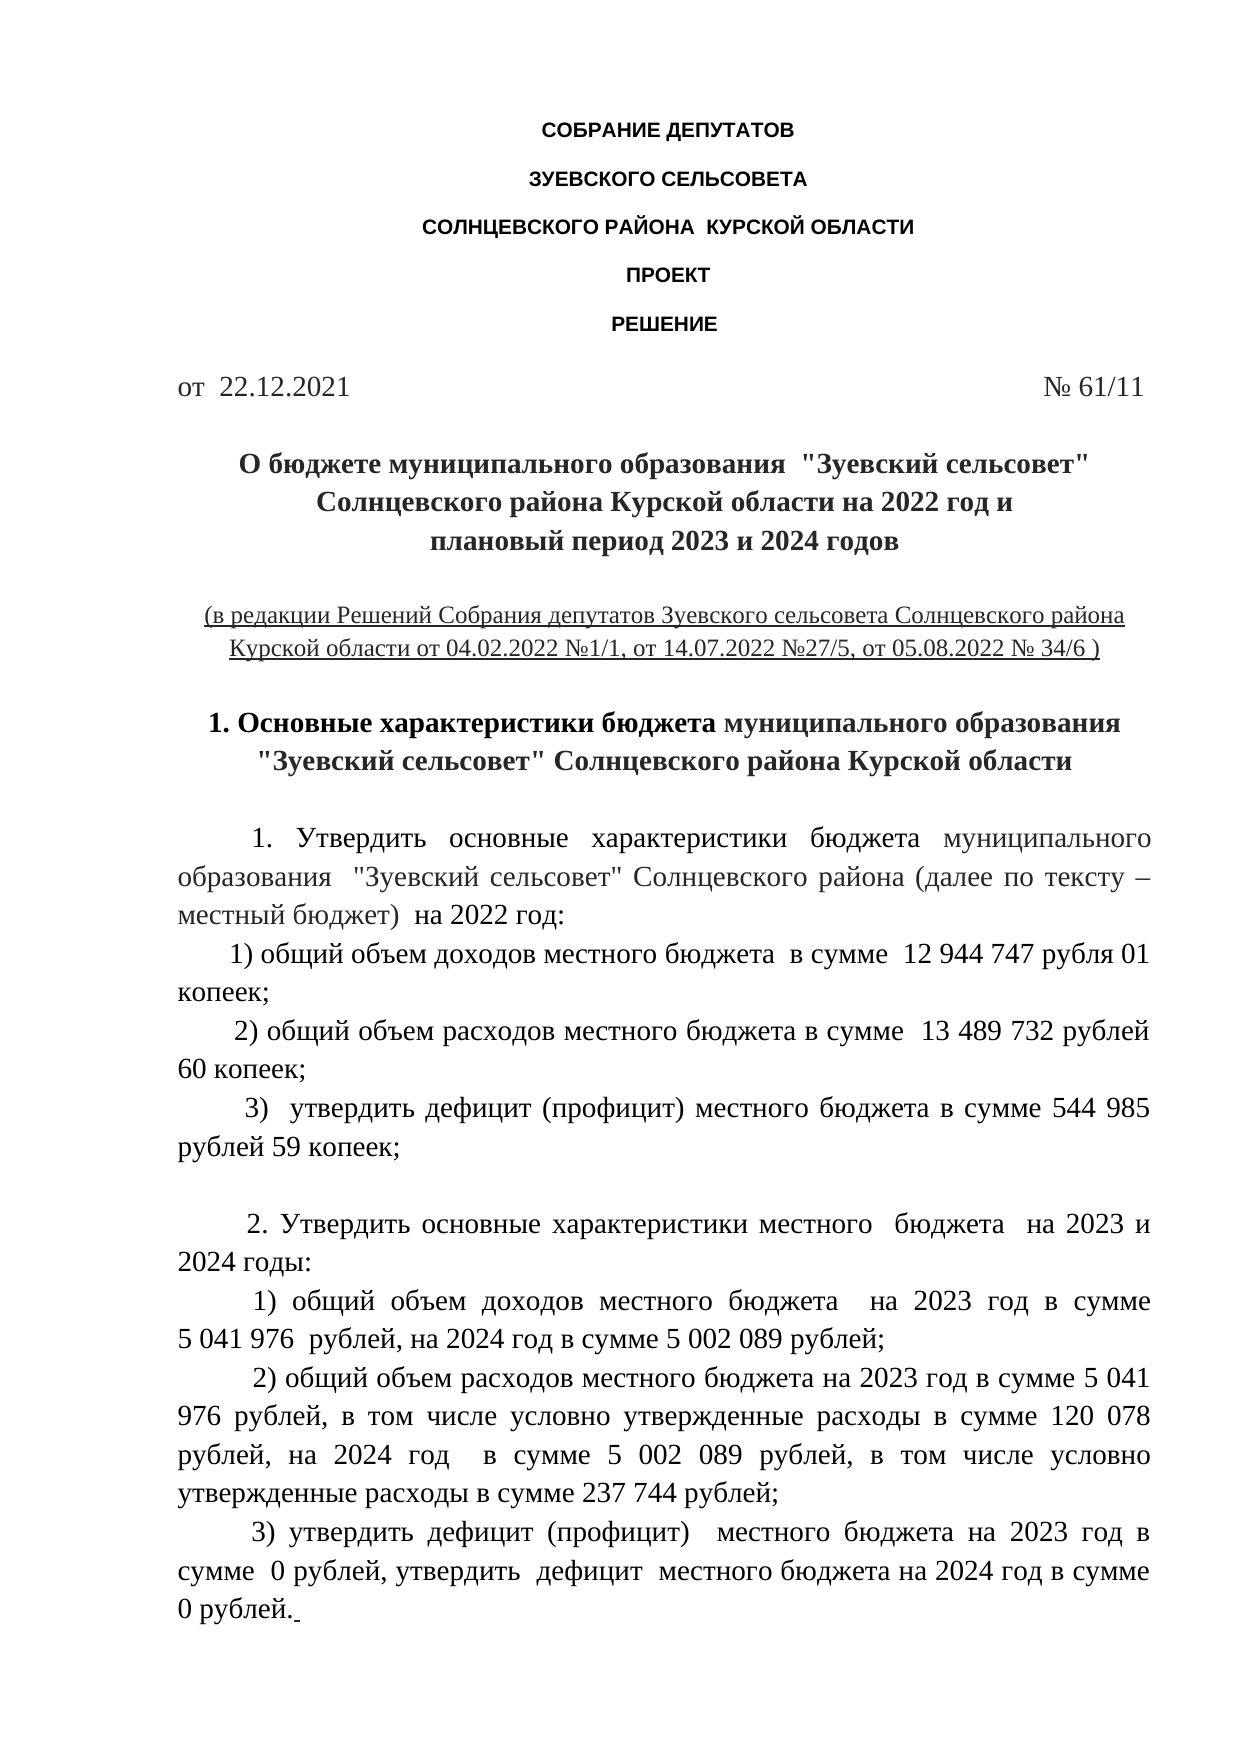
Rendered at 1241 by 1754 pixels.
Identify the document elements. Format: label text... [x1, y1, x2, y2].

text ЗУЕВСКОГО СЕЛЬСОВЕТА [177, 166, 1159, 190]
text 2) общий объем расходов местного бюджета на 2023 год в сумме 5 041 976 рублей, в том числе условно утвержденные расходы в сумме 120 078 рублей, на 2024 год в сумме 5 002 089 рублей, в том числе условно утвержденные расходы в сумме 237 744 рублей; [177, 1360, 1152, 1509]
text СОЛНЦЕВСКОГО РАЙОНА КУРСКОЙ ОБЛАСТИ [177, 215, 1159, 239]
text (в редакции Решений Собрания депутатов Зуевского сельсовета Солнцевского района Курской области от 04.02.2022 №1/1, от 14.07.2022 №27/5, от 05.08.2022 № 34/6 ) [177, 600, 1152, 662]
text плановый период 2023 и 2024 годов [177, 523, 1152, 557]
text от 22.12.2021 № 61/11 [177, 369, 1152, 402]
text Солнцевского района Курской области на 2022 год и [177, 484, 1152, 518]
text О бюджете муниципального образования "Зуевский сельсовет" [177, 446, 1152, 479]
text 2. Утвердить основные характеристики местного бюджета на 2023 и 2024 годы: [177, 1206, 1152, 1278]
text 3) утвердить дефицит (профицит) местного бюджета в сумме 544 985 рублей 59 копеек; [177, 1090, 1152, 1162]
text 1) общий объем доходов местного бюджета в сумме 12 944 747 рубля 01 копеек; [177, 936, 1152, 1008]
text РЕШЕНИЕ [177, 311, 1152, 335]
text 3) утвердить дефицит (профицит) местного бюджета на 2023 год в сумме 0 рублей, утвердить дефицит местного бюджета на 2024 год в сумме 0 рублей. [177, 1514, 1152, 1625]
text 2) общий объем расходов местного бюджета в сумме 13 489 732 рублей 60 копеек; [177, 1013, 1152, 1085]
text ПРОЕКТ [177, 263, 1159, 287]
text 1. Основные характеристики бюджета муниципального образования "Зуевский сельсовет" Солнцевского района Курской области [177, 705, 1152, 777]
text СОБРАНИЕ ДЕПУТАТОВ [177, 118, 1159, 142]
text 1) общий объем доходов местного бюджета на 2023 год в сумме 5 041 976 рублей, на 2024 год в сумме 5 002 089 рублей; [177, 1283, 1152, 1355]
text 1. Утвердить основные характеристики бюджета муниципального образования "Зуевский сельсовет" Солнцевского района (далее по тексту – местный бюджет) на 2022 год: [177, 820, 1152, 931]
